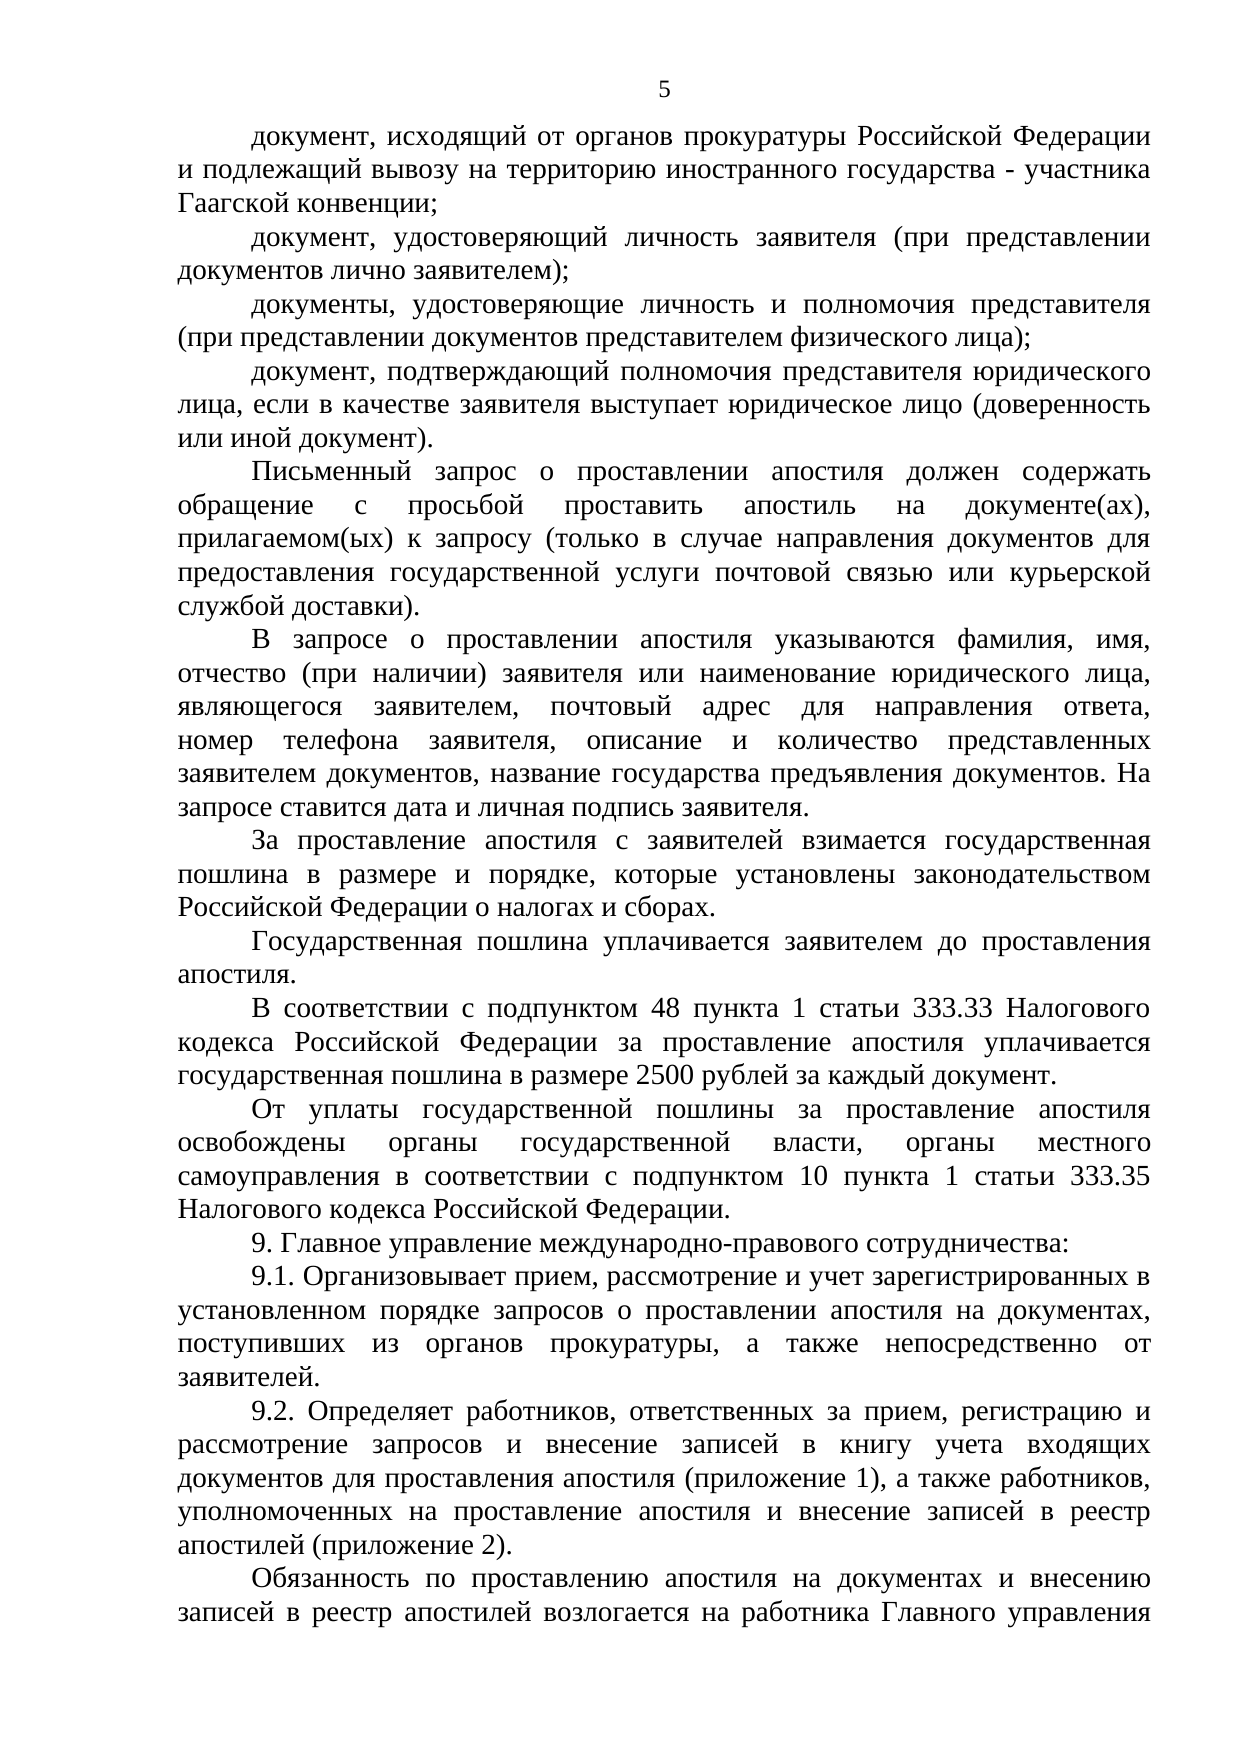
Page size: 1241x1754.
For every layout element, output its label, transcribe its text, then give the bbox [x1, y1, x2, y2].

text документ, удостоверяющий личность заявителя (при представлении документов лично заявителем); [177, 219, 1152, 286]
text Государственная пошлина уплачивается заявителем до проставления апостиля. [177, 923, 1152, 990]
text документы, удостоверяющие личность и полномочия представителя (при представлении документов представителем физического лица); [177, 286, 1152, 353]
text За проставление апостиля с заявителей взимается государственная пошлина в размере и порядке, которые установлены законодательством Российской Федерации о налогах и сборах. [177, 822, 1152, 923]
text В запросе о проставлении апостиля указываются фамилия, имя, отчество (при наличии) заявителя или наименование юридического лица, являющегося заявителем, почтовый адрес для направления ответа, номер телефона заявителя, описание и количество представленных заявителем документов, название государства предъявления документов. На запросе ставится дата и личная подпись заявителя. [177, 621, 1152, 822]
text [177, 1560, 1152, 1627]
text 9.1. Организовывает прием, рассмотрение и учет зарегистрированных в установленном порядке запросов о проставлении апостиля на документах, поступивших из органов прокуратуры, а также непосредственно от заявителей. [177, 1258, 1152, 1393]
text От уплаты государственной пошлины за проставление апостиля освобождены органы государственной власти, органы местного самоуправления в соответствии с подпунктом 10 пункта 1 статьи 333.35 Налогового кодекса Российской Федерации. [177, 1091, 1152, 1225]
text В соответствии с подпунктом 48 пункта 1 статьи 333.33 Налогового кодекса Российской Федерации за проставление апостиля уплачивается государственная пошлина в размере 2500 рублей за каждый документ. [177, 990, 1152, 1091]
text 9.2. Определяет работников, ответственных за прием, регистрацию и рассмотрение запросов и внесение записей в книгу учета входящих документов для проставления апостиля (приложение 1), а также работников, уполномоченных на проставление апостиля и внесение записей в реестр апостилей (приложение 2). [177, 1393, 1152, 1560]
text Письменный запрос о проставлении апостиля должен содержать обращение с просьбой проставить апостиль на документе(ах), прилагаемом(ых) к запросу (только в случае направления документов для предоставления государственной услуги почтовой связью или курьерской службой доставки). [177, 453, 1152, 621]
text 9. Главное управление международно-правового сотрудничества: [177, 1225, 1152, 1258]
text документ, исходящий от органов прокуратуры Российской Федерации и подлежащий вывозу на территорию иностранного государства - участника Гаагской конвенции; [177, 118, 1152, 219]
text документ, подтверждающий полномочия представителя юридического лица, если в качестве заявителя выступает юридическое лицо (доверенность или иной документ). [177, 353, 1152, 453]
